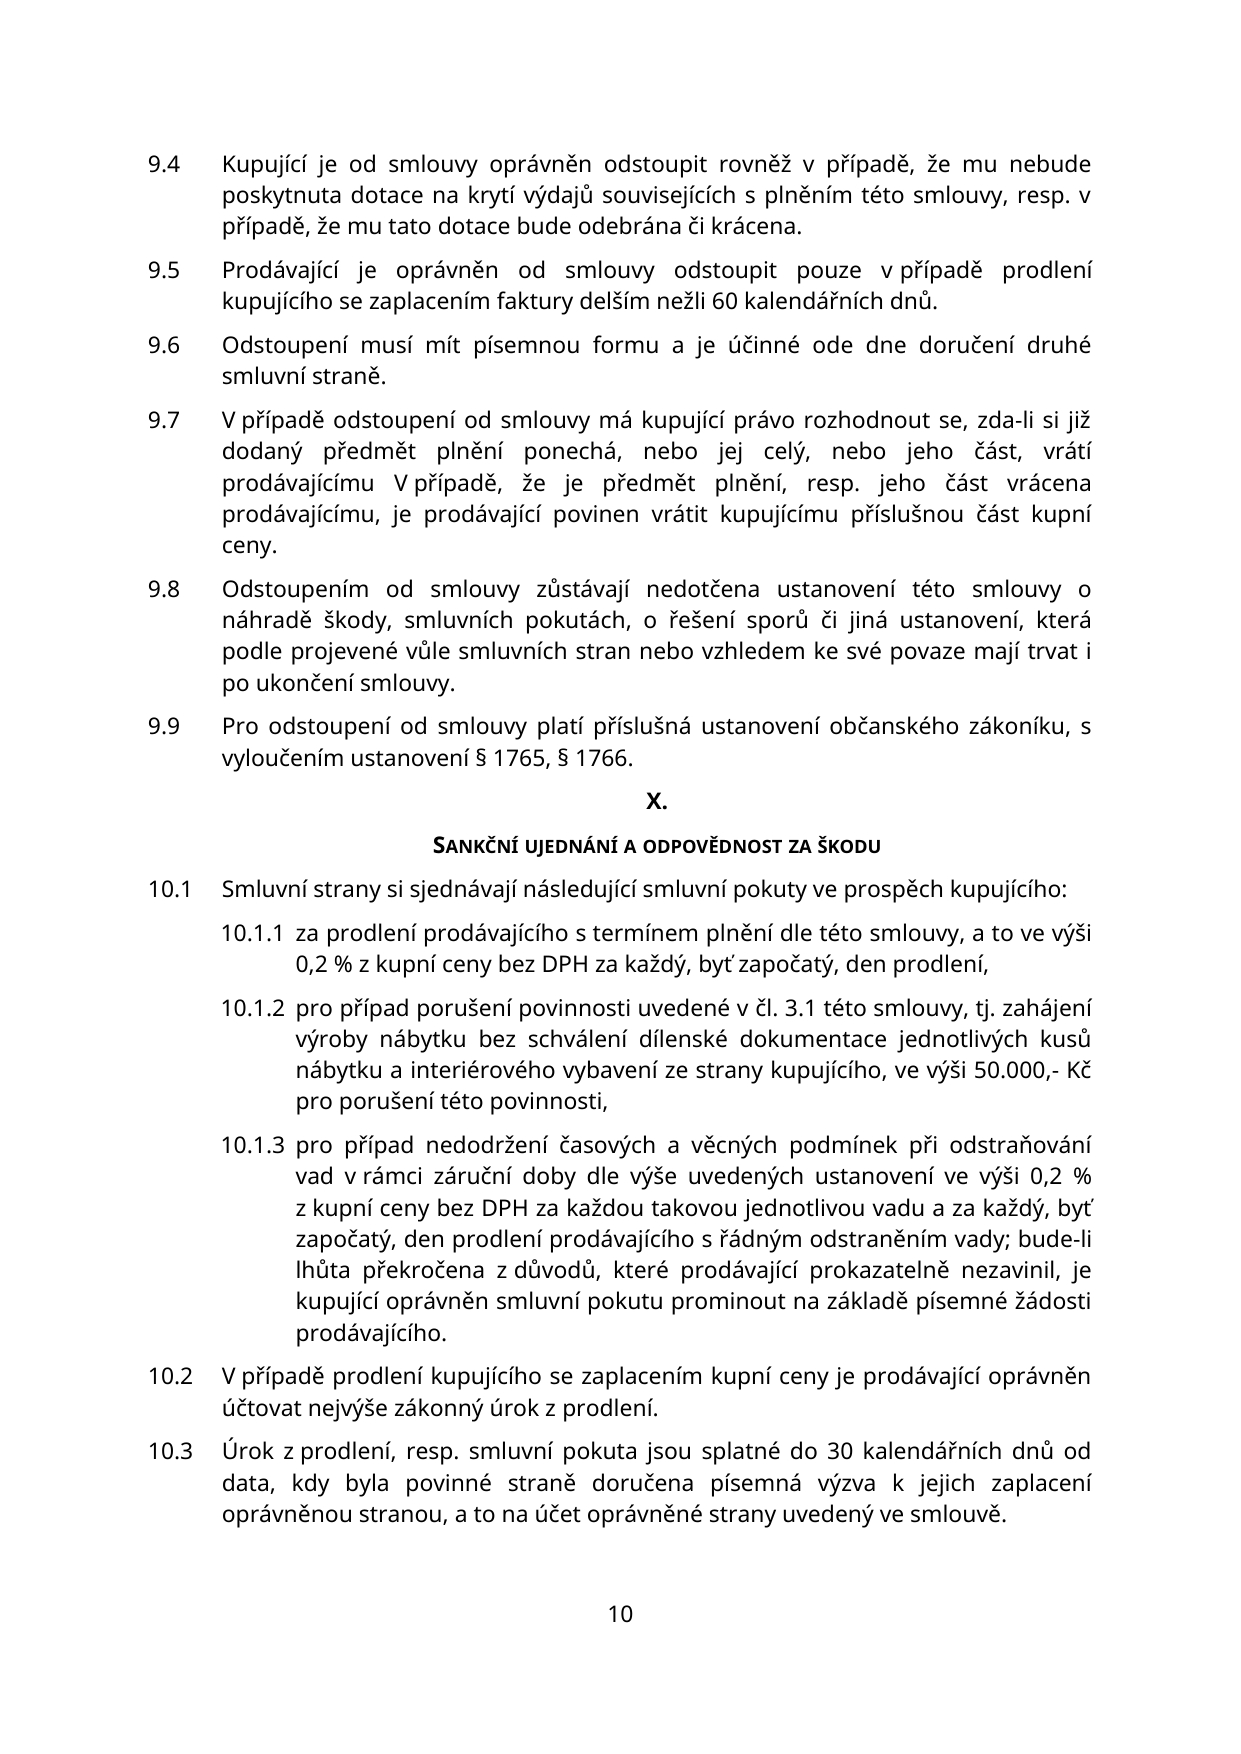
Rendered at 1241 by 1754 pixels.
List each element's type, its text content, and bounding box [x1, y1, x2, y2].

list za prodlení prodávajícího s termínem plnění dle této smlouvy, a to ve výši 0,2 % z kupní ceny bez DPH za každý, byť započatý, den prodlení, [220, 916, 1092, 979]
list Prodávající je oprávněn od smlouvy odstoupit pouze v případě prodlení kupujícího se zaplacením faktury delším nežli 60 kalendářních dnů. [148, 254, 1092, 316]
list pro případ porušení povinnosti uvedené v čl. 3.1 této smlouvy, tj. zahájení výroby nábytku bez schválení dílenské dokumentace jednotlivých kusů nábytku a interiérového vybavení ze strany kupujícího, ve výši 50.000,- Kč pro porušení této povinnosti, [220, 991, 1092, 1116]
list Smluvní strany si sjednávají následující smluvní pokuty ve prospěch kupujícího: [148, 873, 1092, 904]
list V případě odstoupení od smlouvy má kupující právo rozhodnout se, zda-li si již dodaný předmět plnění ponechá, nebo jej celý, nebo jeho část, vrátí prodávajícímu V případě, že je předmět plnění, resp. jeho část vrácena prodávajícímu, je prodávající povinen vrátit kupujícímu příslušnou část kupní ceny. [148, 404, 1092, 560]
list Odstoupení musí mít písemnou formu a je účinné ode dne doručení druhé smluvní straně. [148, 329, 1092, 391]
text X. [221, 785, 1092, 816]
list Kupující je od smlouvy oprávněn odstoupit rovněž v případě, že mu nebude poskytnuta dotace na krytí výdajů souvisejících s plněním této smlouvy, resp. v případě, že mu tato dotace bude odebrána či krácena. [148, 148, 1092, 241]
list pro případ nedodržení časových a věcných podmínek při odstraňování vad v rámci záruční doby dle výše uvedených ustanovení ve výši 0,2 % z kupní ceny bez DPH za každou takovou jednotlivou vadu a za každý, byť započatý, den prodlení prodávajícího s řádným odstraněním vady; bude-li lhůta překročena z důvodů, které prodávající prokazatelně nezavinil, je kupující oprávněn smluvní pokutu prominout na základě písemné žádosti prodávajícího. [220, 1129, 1092, 1348]
list Pro odstoupení od smlouvy platí příslušná ustanovení občanského zákoníku, s vyloučením ustanovení § 1765, § 1766. [148, 710, 1092, 773]
list Odstoupením od smlouvy zůstávají nedotčena ustanovení této smlouvy o náhradě škody, smluvních pokutách, o řešení sporů či jiná ustanovení, která podle projevené vůle smluvních stran nebo vzhledem ke své povaze mají trvat i po ukončení smlouvy. [148, 573, 1092, 698]
list V případě prodlení kupujícího se zaplacením kupní ceny je prodávající oprávněn účtovat nejvýše zákonný úrok z prodlení. [148, 1360, 1092, 1423]
list Úrok z prodlení, resp. smluvní pokuta jsou splatné do 30 kalendářních dnů od data, kdy byla povinné straně doručena písemná výzva k jejich zaplacení oprávněnou stranou, a to na účet oprávněné strany uvedený ve smlouvě. [148, 1435, 1092, 1529]
text Sankční ujednání a odpovědnost za škodu [221, 829, 1092, 860]
